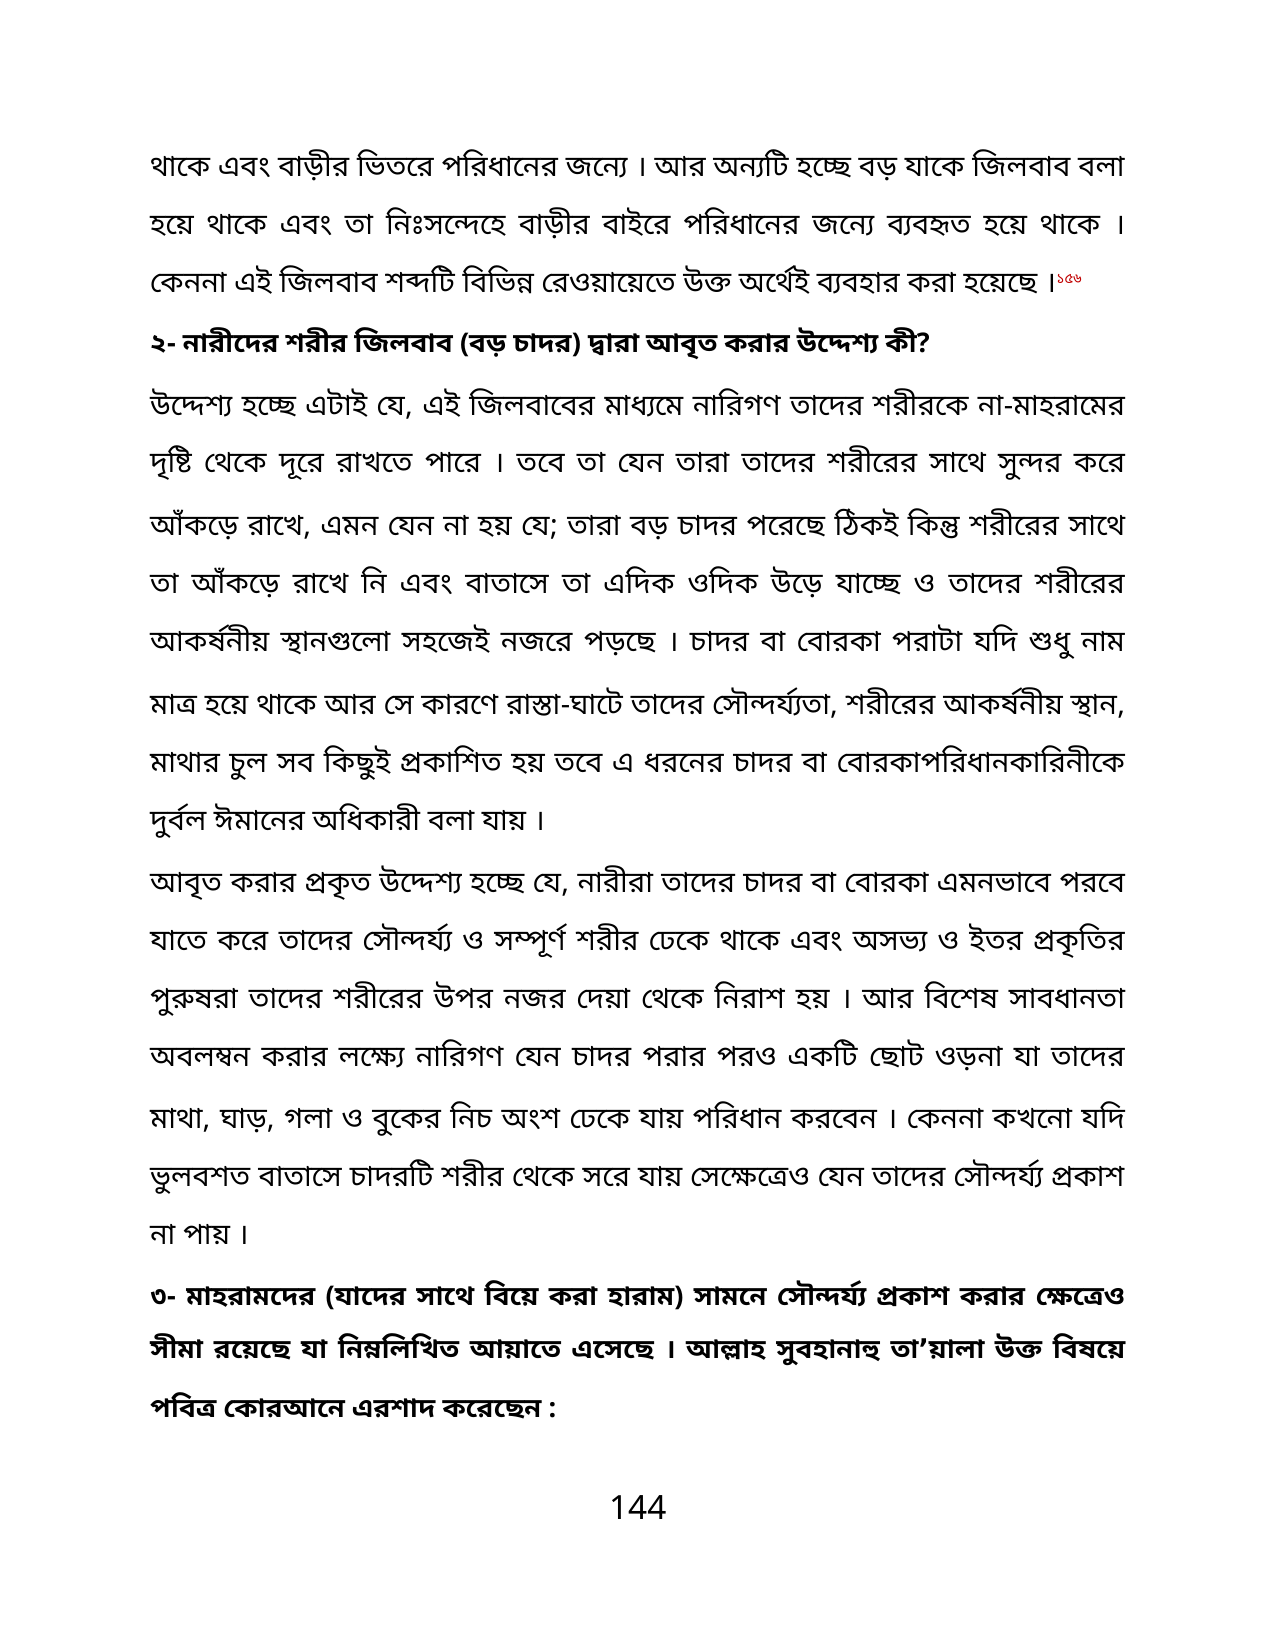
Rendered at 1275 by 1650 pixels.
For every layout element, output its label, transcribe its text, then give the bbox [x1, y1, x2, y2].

text ২- নারীদের শরীর জিলবাব (বড় চাদর) দ্বারা আবৃত করার উদ্দেশ্য কী? [150, 324, 1125, 364]
text ৩- মাহরামদের (যাদের সাথে বিয়ে করা হারাম) সামনে সৌন্দর্য্য প্রকাশ করার ক্ষেত্রেও সীমা রয়েছে যা নিম্নলিখিত আয়াতে এসেছে । আল্লাহ সুবহানাহু তা’য়ালা উক্ত বিষয়ে পবিত্র কোরআনে এরশাদ করেছেন : [150, 1276, 1125, 1428]
text উদ্দেশ্য হচ্ছে এটাই যে, এই জিলবাবের মাধ্যমে নারিগণ তাদের শরীরকে না-মাহরামের দৃষ্টি থেকে দূরে রাখতে পারে । তবে তা যেন তারা তাদের শরীরের সাথে সুন্দর করে আঁকড়ে রাখে, এমন যেন না হয় যে; তারা বড় চাদর পরেছে ঠিকই কিন্তু শরীরের সাথে তা আঁকড়ে রাখে নি এবং বাতাসে তা এদিক ওদিক উড়ে যাচ্ছে ও তাদের শরীরের আকর্ষনীয় স্থানগুলো সহজেই নজরে পড়ছে । চাদর বা বোরকা পরাটা যদি শুধু নাম মাত্র হয়ে থাকে আর সে কারণে রাস্তা-ঘাটে তাদের সৌন্দর্য্যতা, শরীরের আকর্ষনীয় স্থান, মাথার চুল সব কিছুই প্রকাশিত হয় তবে এ ধরনের চাদর বা বোরকাপরিধানকারিনীকে দুর্বল ঈমানের অধিকারী বলা যায় । [150, 384, 1125, 842]
text আবৃত করার প্রকৃত উদ্দেশ্য হচ্ছে যে, নারীরা তাদের চাদর বা বোরকা এমনভাবে পরবে যাতে করে তাদের সৌন্দর্য্য ও সম্পূর্ণ শরীর ঢেকে থাকে এবং অসভ্য ও ইতর প্রকৃতির পুরুষরা তাদের শরীরের উপর নজর দেয়া থেকে নিরাশ হয় । আর বিশেষ সাবধানতা অবলম্বন করার লক্ষ্যে নারিগণ যেন চাদর পরার পরও একটি ছোট ওড়না যা তাদের মাথা, ঘাড়, গলা ও বুকের নিচ অংশ ঢেকে যায় পরিধান করবেন । কেননা কখনো যদি ভুলবশত বাতাসে চাদরটি শরীর থেকে সরে যায় সেক্ষেত্রেও যেন তাদের সৌন্দর্য্য প্রকাশ না পায় । [150, 861, 1125, 1257]
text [150, 150, 1125, 304]
